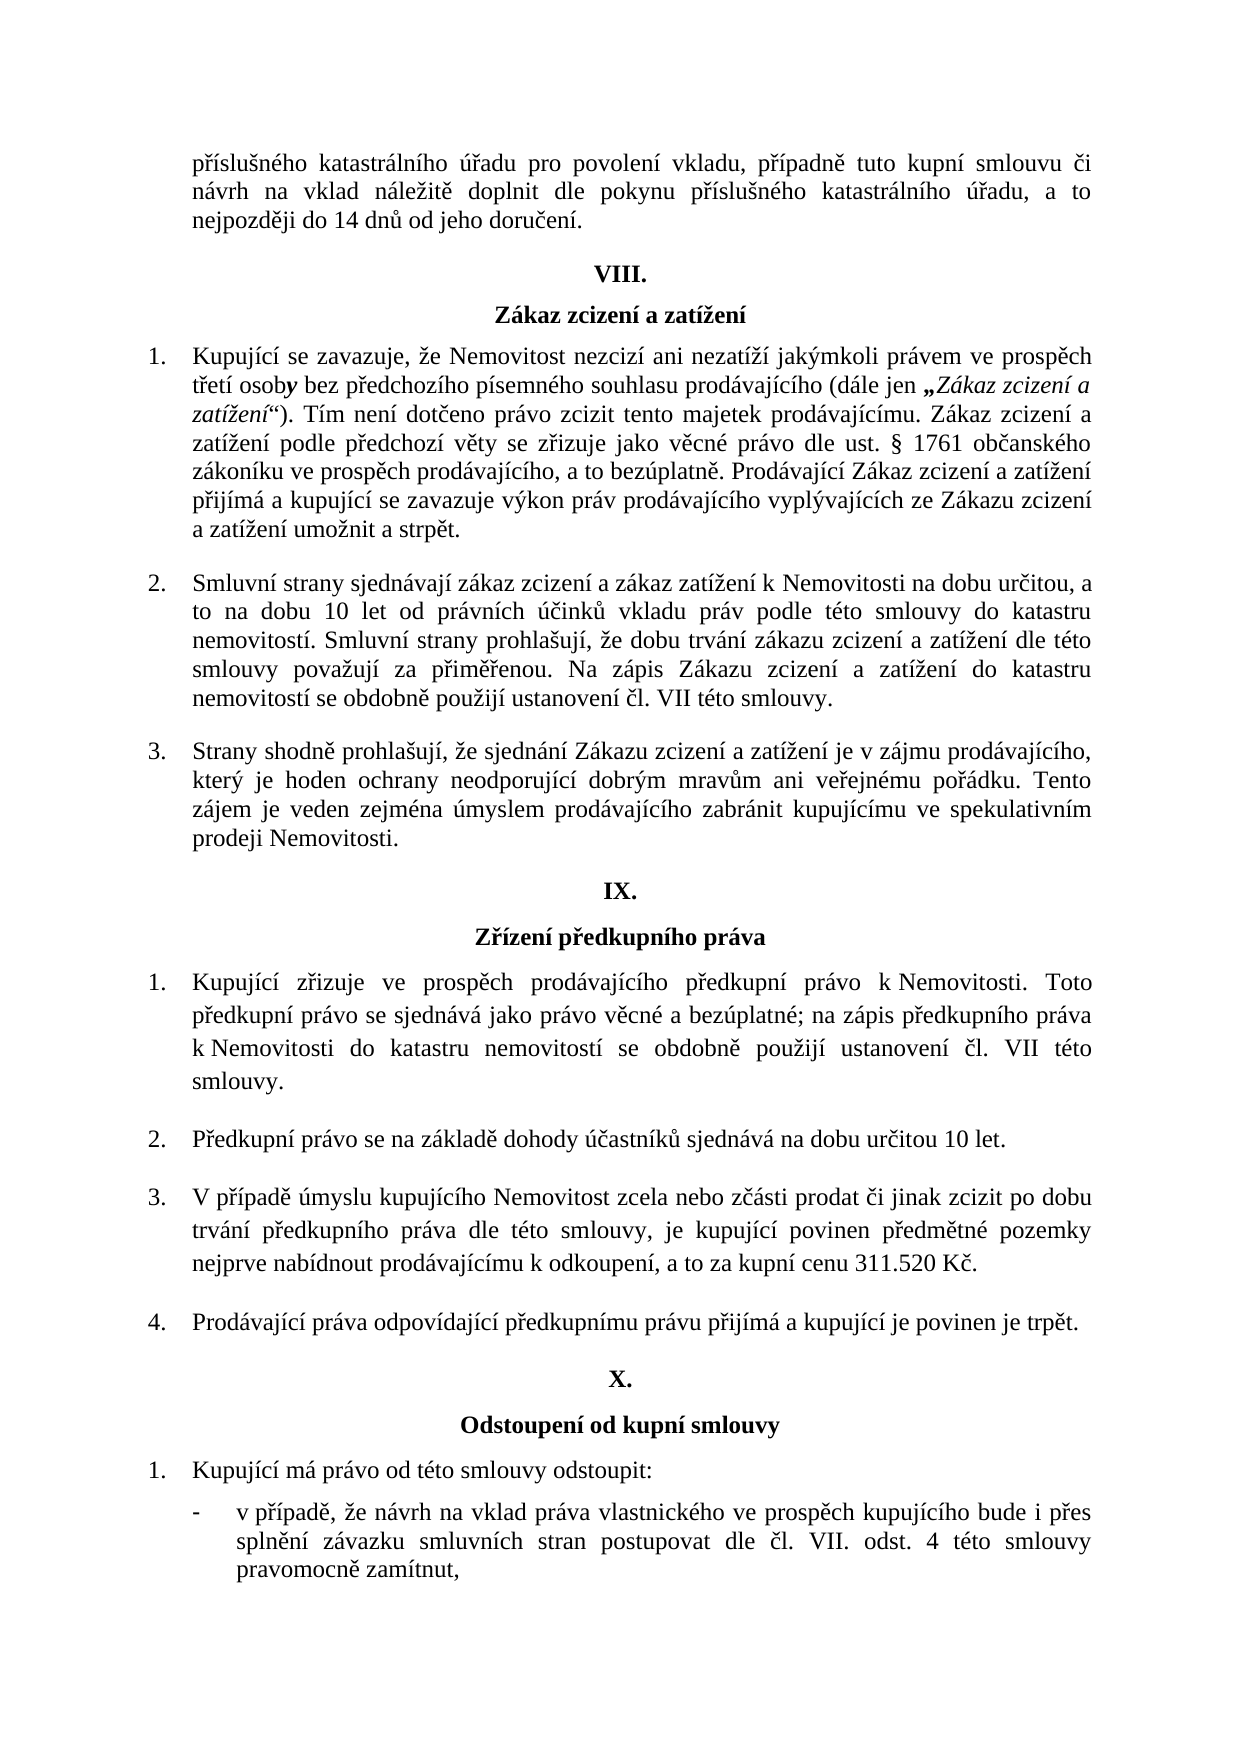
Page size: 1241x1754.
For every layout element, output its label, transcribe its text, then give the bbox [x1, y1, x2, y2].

text X. [148, 1364, 1093, 1393]
text Odstoupení od kupní smlouvy [148, 1410, 1093, 1439]
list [148, 148, 1093, 234]
list Kupující má právo od této smlouvy odstoupit: [148, 1456, 1093, 1484]
list Smluvní strany sjednávají zákaz zcizení a zákaz zatížení k Nemovitosti na dobu určitou, a to na dobu 10 let od právních účinků vkladu práv podle této smlouvy do katastru nemovitostí. Smluvní strany prohlašují, že dobu trvání zákazu zcizení a zatížení dle této smlouvy považují za přiměřenou. Na zápis Zákazu zcizení a zatížení do katastru nemovitostí se obdobně použijí ustanovení čl. VII této smlouvy. [148, 568, 1093, 711]
text IX. [148, 876, 1093, 905]
list V případě úmyslu kupujícího Nemovitost zcela nebo zčásti prodat či jinak zcizit po dobu trvání předkupního práva dle této smlouvy, je kupující povinen předmětné pozemky nejprve nabídnout prodávajícímu k odkoupení, a to za kupní cenu 311.520 Kč. [148, 1182, 1093, 1277]
list Prodávající práva odpovídající předkupnímu právu přijímá a kupující je povinen je trpět. [148, 1307, 1093, 1335]
list Strany shodně prohlašují, že sjednání Zákazu zcizení a zatížení je v zájmu prodávajícího, který je hoden ochrany neodporující dobrým mravům ani veřejnému pořádku. Tento zájem je veden zejména úmyslem prodávajícího zabránit kupujícímu ve spekulativním prodeji Nemovitosti. [148, 736, 1093, 851]
list Kupující se zavazuje, že Nemovitost nezcizí ani nezatíží jakýmkoli právem ve prospěch třetí osoby bez předchozího písemného souhlasu prodávajícího (dále jen „Zákaz zcizení a zatížení“). Tím není dotčeno právo zcizit tento majetek prodávajícímu. Zákaz zcizení a zatížení podle předchozí věty se zřizuje jako věcné právo dle ust. § 1761 občanského zákoníku ve prospěch prodávajícího, a to bezúplatně. Prodávající Zákaz zcizení a zatížení přijímá a kupující se zavazuje výkon práv prodávajícího vyplývajících ze Zákazu zcizení a zatížení umožnit a strpět. [148, 341, 1093, 543]
list Předkupní právo se na základě dohody účastníků sjednává na dobu určitou 10 let. [148, 1124, 1093, 1153]
text Zákaz zcizení a zatížení [148, 300, 1093, 329]
list Kupující zřizuje ve prospěch prodávajícího předkupní právo k Nemovitosti. Toto předkupní právo se sjednává jako právo věcné a bezúplatné; na zápis předkupního práva k Nemovitosti do katastru nemovitostí se obdobně použijí ustanovení čl. VII této smlouvy. [148, 967, 1093, 1095]
text Zřízení předkupního práva [148, 922, 1093, 951]
text VIII. [148, 259, 1093, 288]
